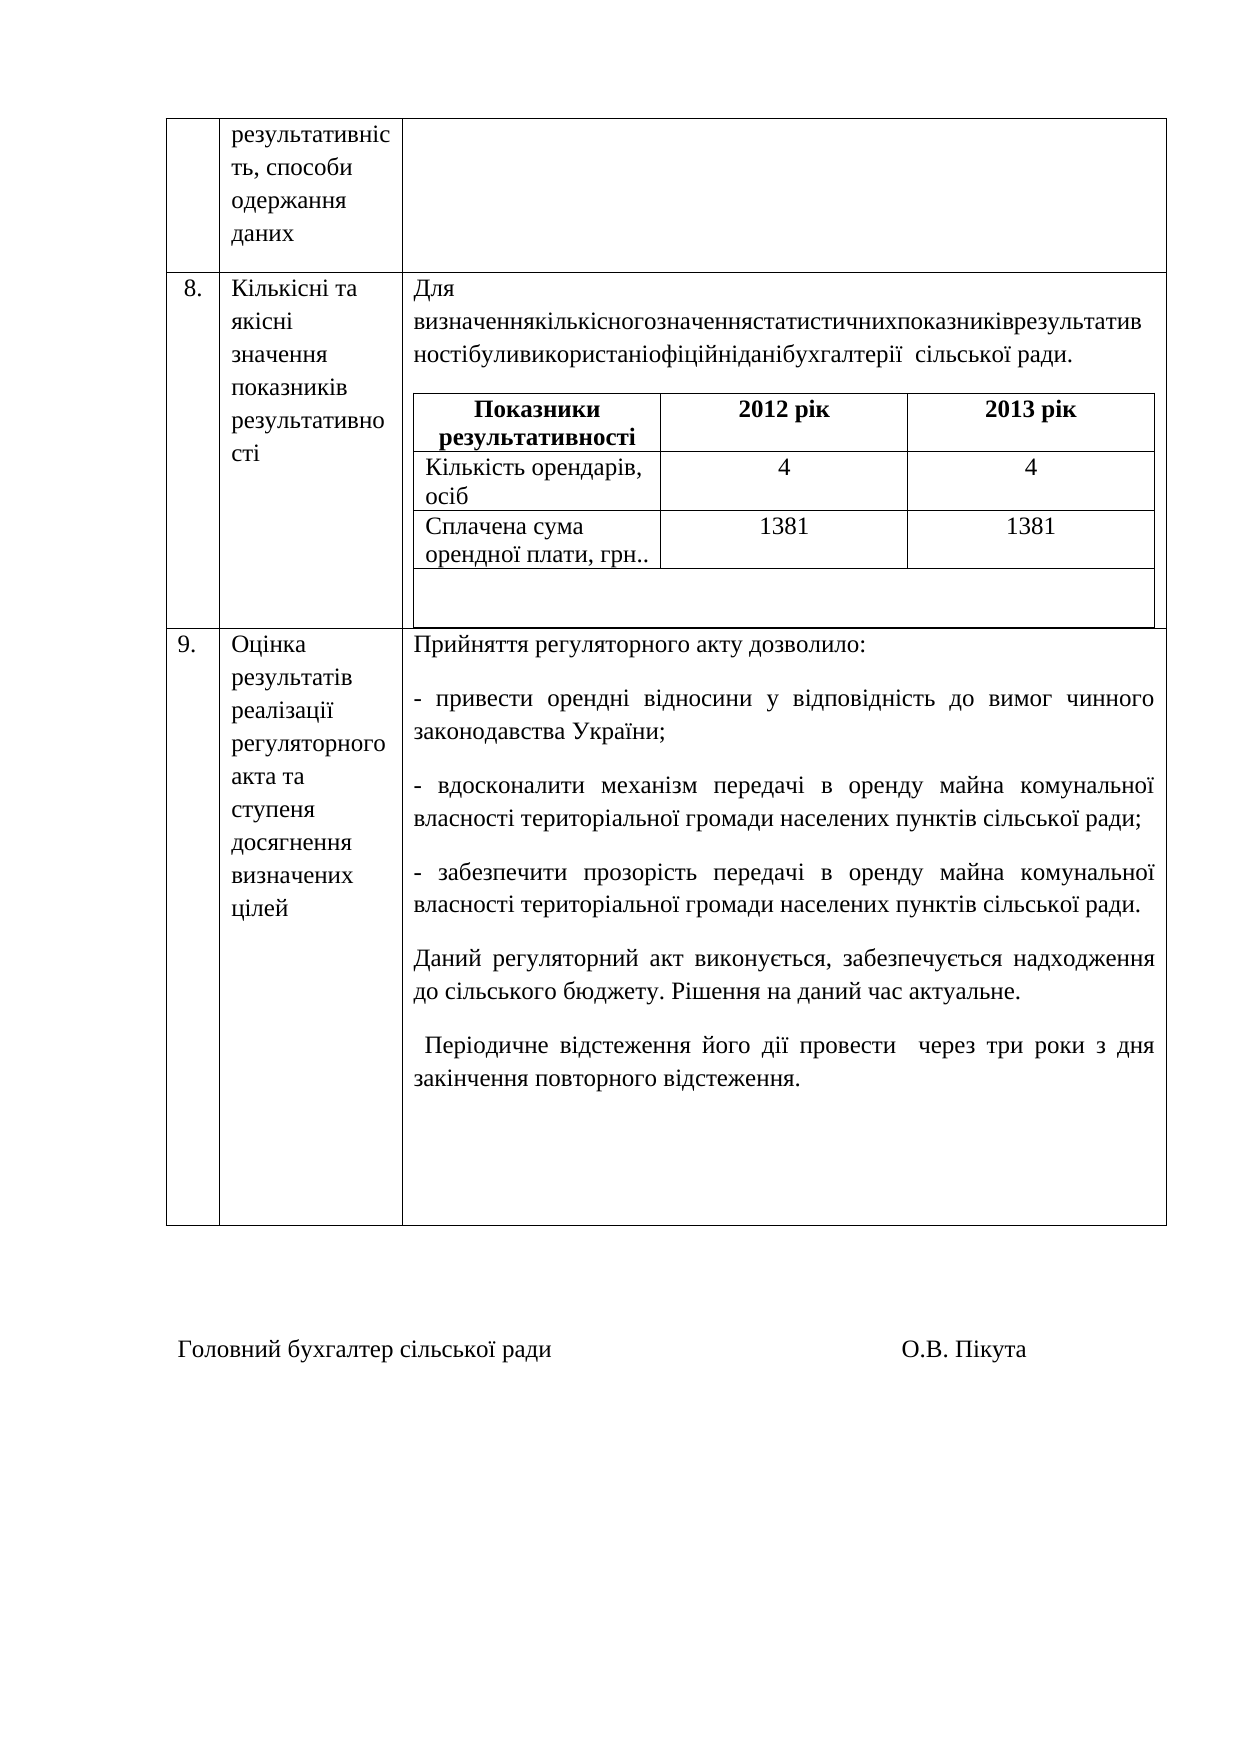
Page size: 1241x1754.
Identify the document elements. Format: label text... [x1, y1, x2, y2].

table_cell 9. [167, 629, 219, 1225]
table_cell Прийняття регуляторного акту дозволило: - привести орендні відносини у відповідність до вимог чинного законодавства України; - вдосконалити механізм передачі в оренду майна комунальної власності територіальної громади населених пунктів сільської ради; - забезпечити прозорість передачі в оренду майна комунальної власності територіальної громади населених пунктів сільської ради. Даний регуляторний акт виконується, забезпечується надходження до сільського бюджету. Рішення на даний час актуальне. Періодичне відстеження його дії провести через три роки з дня закінчення повторного відстеження. [403, 629, 1166, 1225]
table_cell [403, 119, 1166, 272]
table_cell 7. [167, 119, 219, 272]
table_cell 8. [167, 273, 219, 628]
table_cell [220, 119, 402, 272]
table_cell Для визначеннякількісногозначеннястатистичнихпоказниківрезультативностібуливикористаніофіційніданібухгалтерії сільської ради. [403, 273, 1166, 628]
text Головний бухгалтер сільської ради О.В. Пікута [177, 1334, 1167, 1362]
table_cell Кількісні та якісні значення показників результативності [220, 273, 402, 628]
table_cell Оцінка результатів реалізації регуляторного акта та ступеня досягнення визначених цілей [220, 629, 402, 1225]
